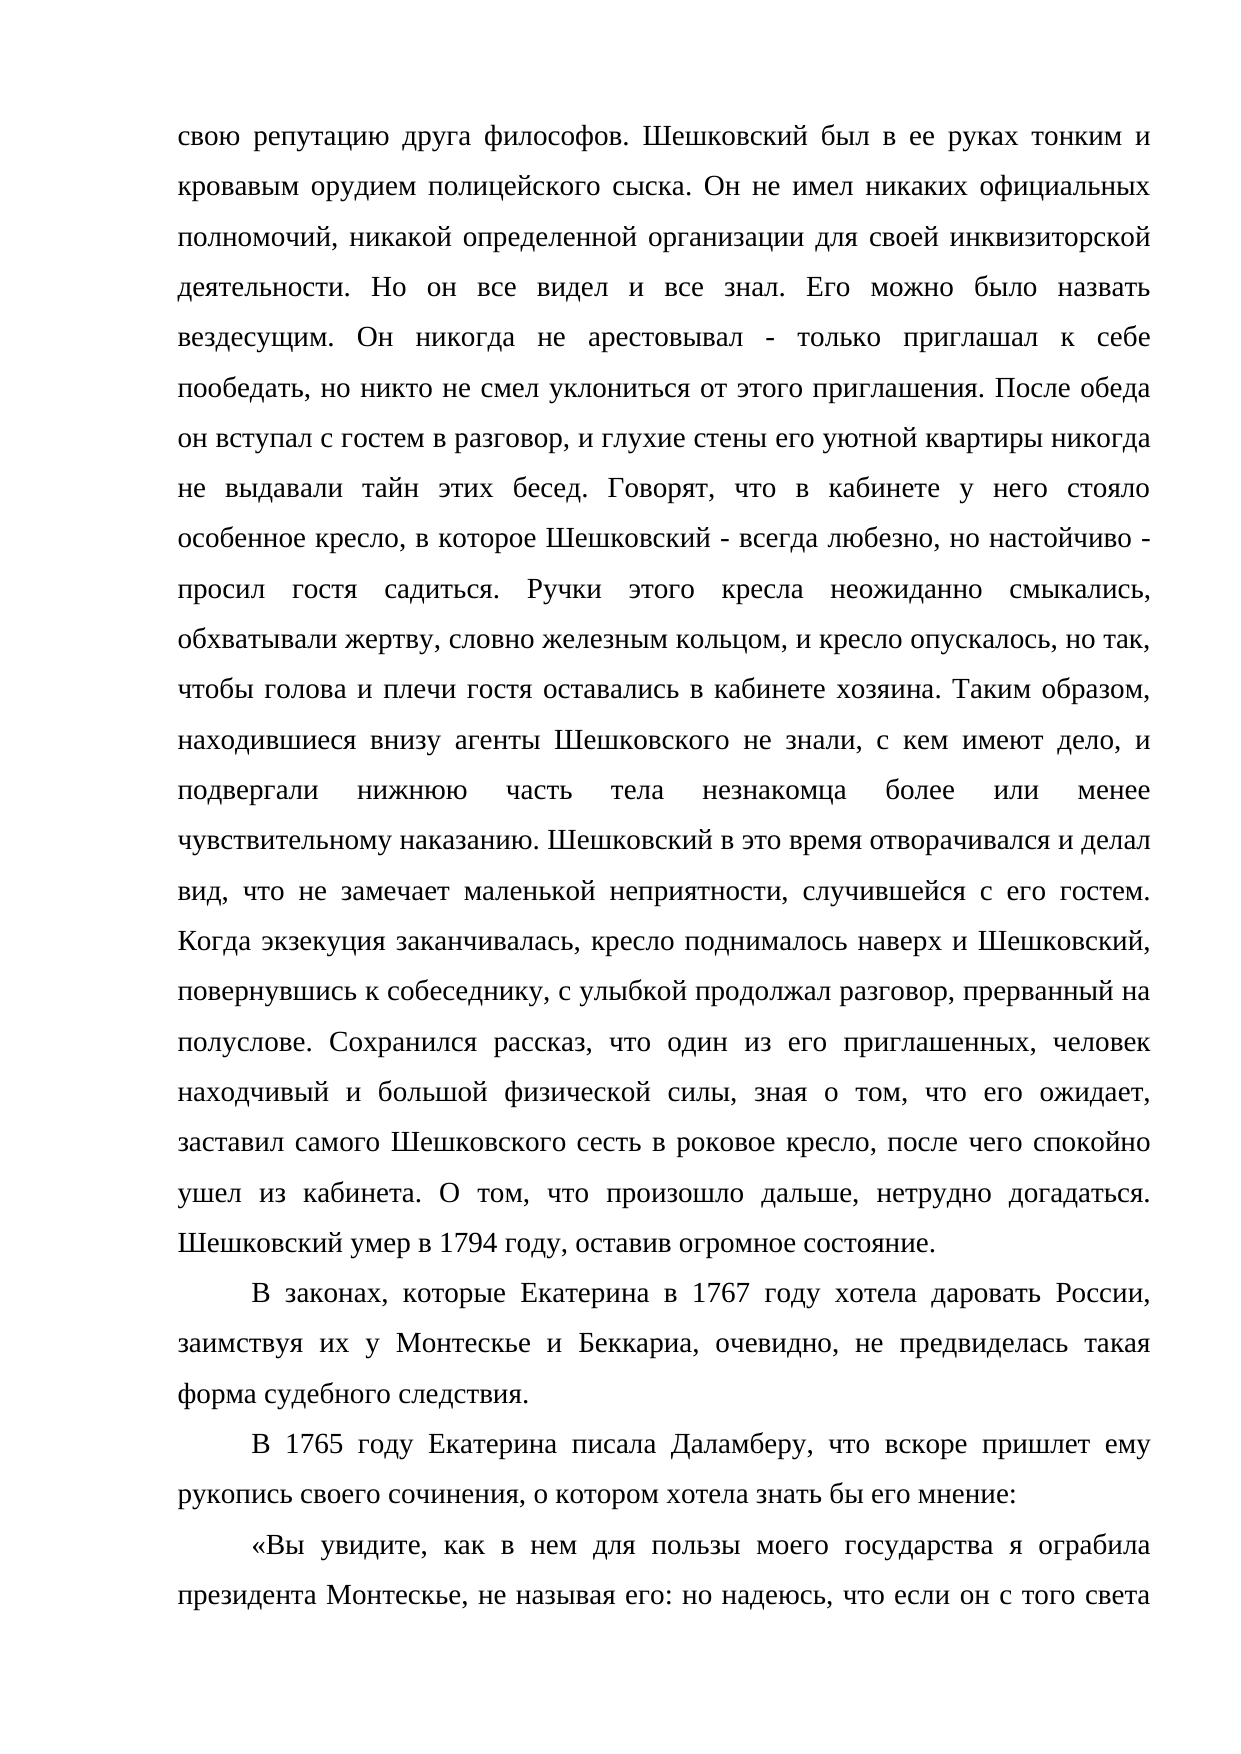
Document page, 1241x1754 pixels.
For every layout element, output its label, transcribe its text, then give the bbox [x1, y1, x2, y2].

text В законах, которые Екатерина в 1767 году хотела даровать России, заимствуя их у Монтескье и Беккариа, очевидно, не предвиделась такая форма судебного следствия. [177, 1275, 1152, 1409]
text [177, 118, 1152, 1258]
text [177, 1527, 1152, 1611]
text В 1765 году Екатерина писала Даламберу, что вскоре пришлет ему рукопись своего сочинения, о котором хотела знать бы его мнение: [177, 1426, 1152, 1510]
